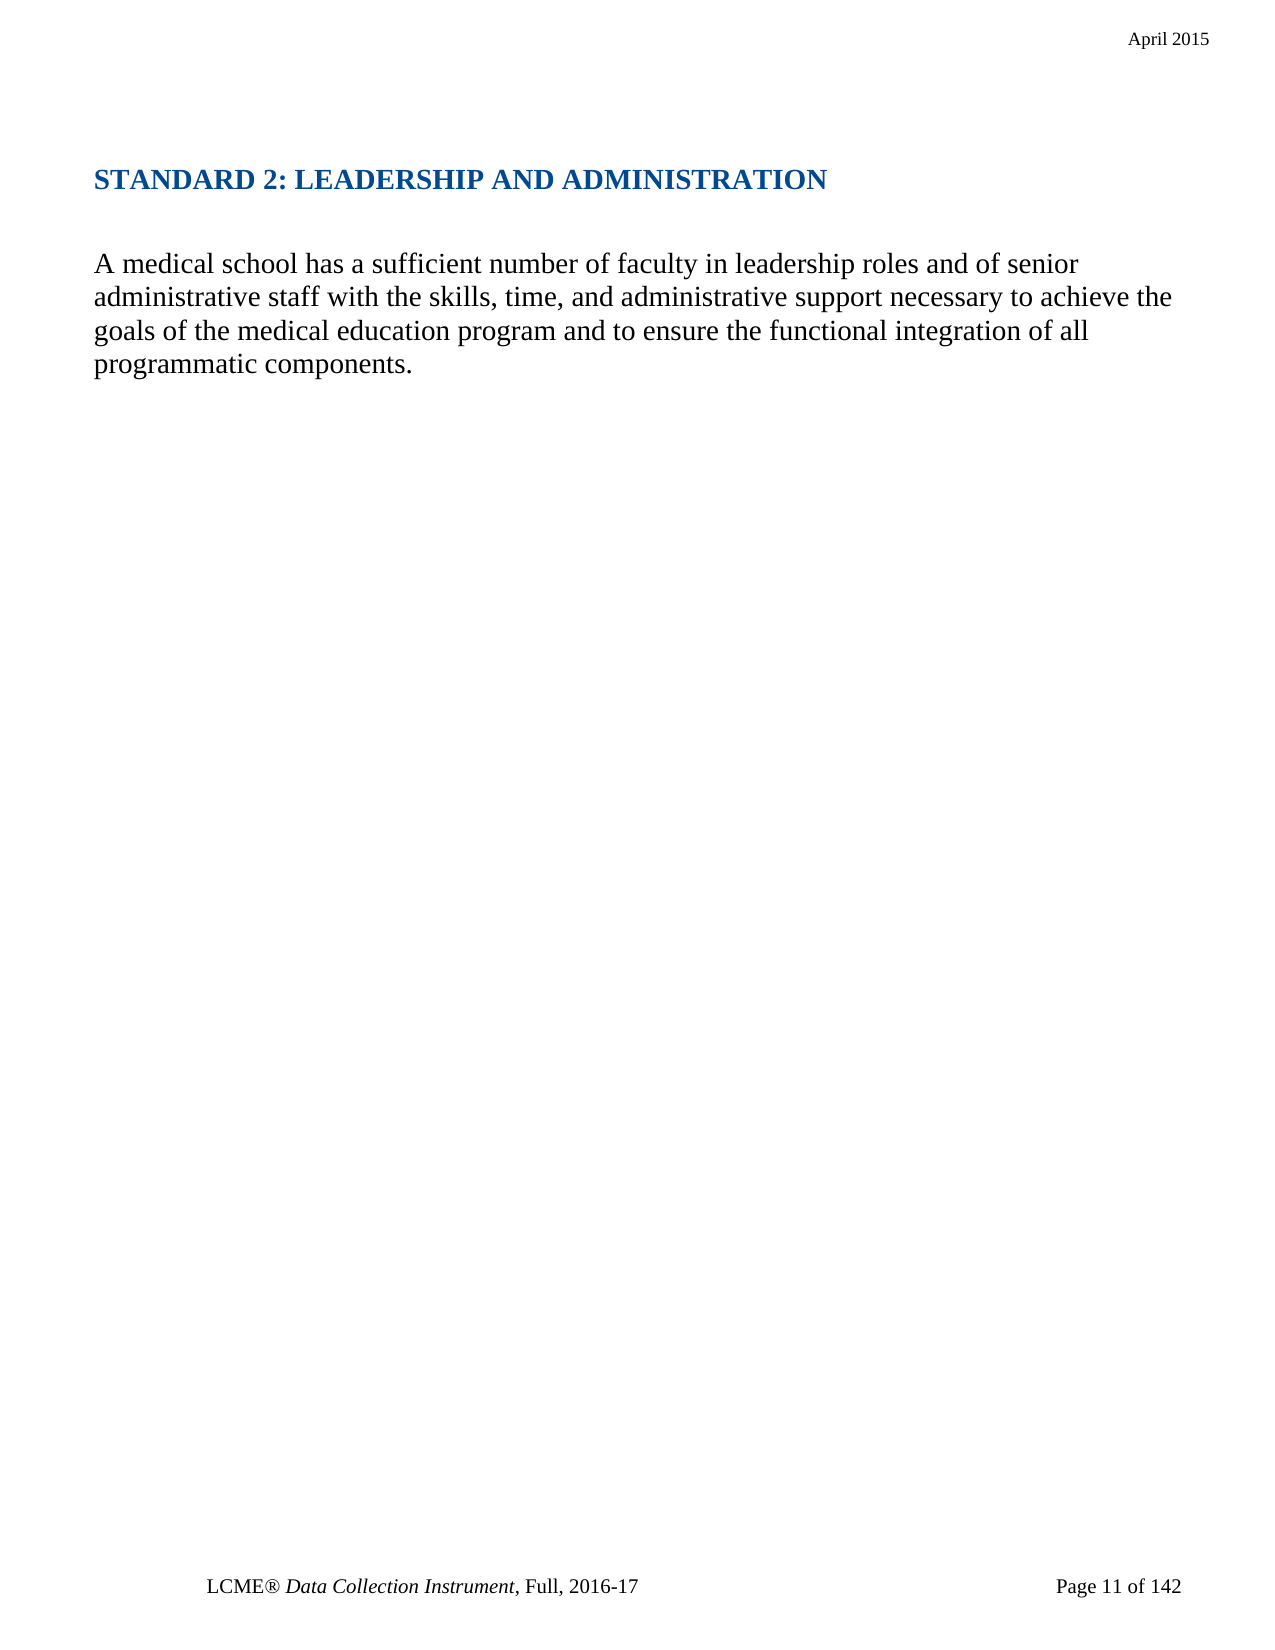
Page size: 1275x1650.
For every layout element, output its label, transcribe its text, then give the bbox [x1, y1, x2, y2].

text A medical school has a sufficient number of faculty in leadership roles and of senior administrative staff with the skills, time, and administrative support necessary to achieve the goals of the medical education program and to ensure the functional integration of all programmatic components. [94, 246, 1181, 380]
subtitle STANDARD 2: LEADERSHIP AND ADMINISTRATION [94, 162, 1153, 196]
